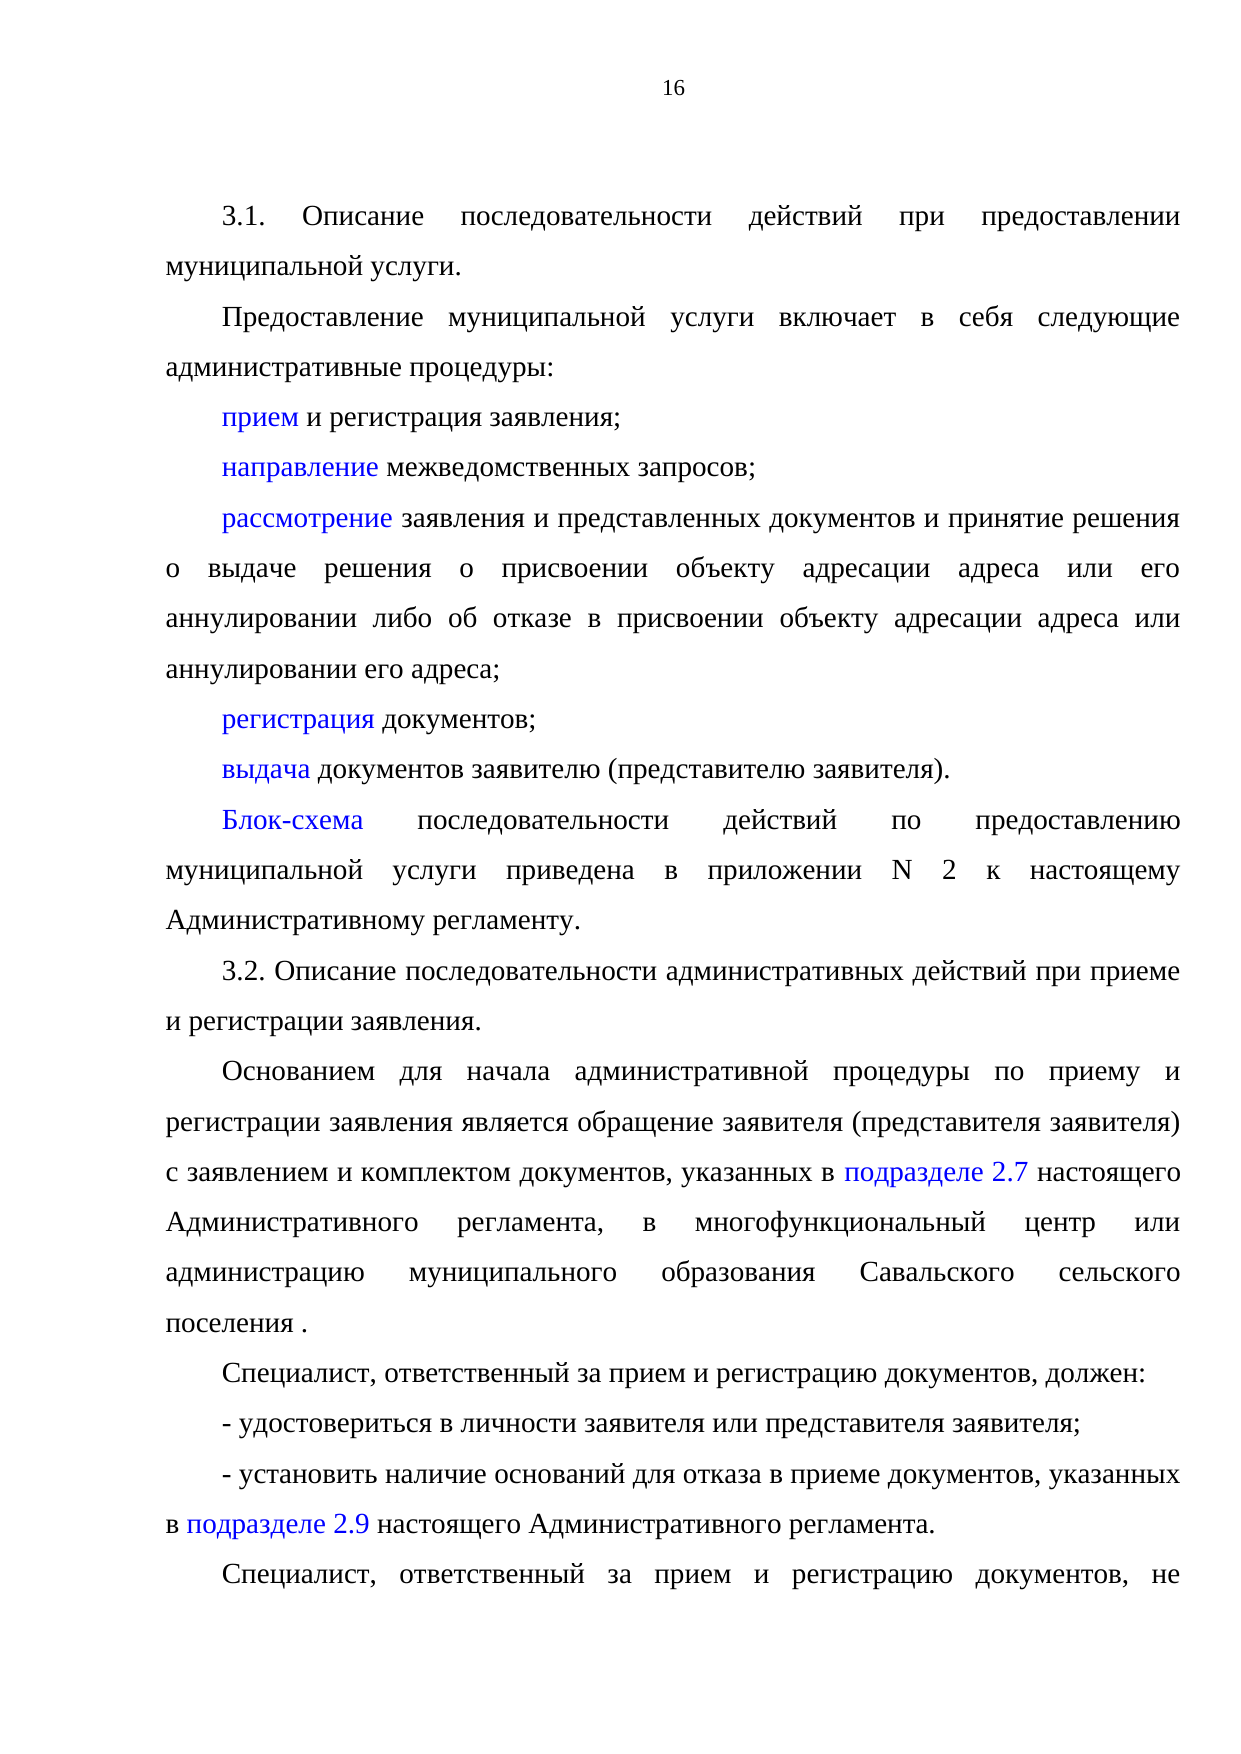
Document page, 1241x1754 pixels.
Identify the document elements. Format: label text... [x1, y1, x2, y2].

text Специалист, ответственный за прием и регистрацию документов, должен: [165, 1355, 1181, 1389]
text 3.2. Описание последовательности административных действий при приеме и регистрации заявления. [165, 953, 1181, 1037]
text регистрация документов; [165, 701, 1181, 735]
text Блок-схема последовательности действий по предоставлению муниципальной услуги приведена в приложении N 2 к настоящему Административному регламенту. [165, 802, 1181, 936]
text рассмотрение заявления и представленных документов и принятие решения о выдаче решения о присвоении объекту адресации адреса или его аннулировании либо об отказе в присвоении объекту адресации адреса или аннулировании его адреса; [165, 500, 1181, 684]
text выдача документов заявителю (представителю заявителя). [165, 751, 1181, 785]
text 3.1. Описание последовательности действий при предоставлении муниципальной услуги. [165, 198, 1181, 282]
text Основанием для начала административной процедуры по приему и регистрации заявления является обращение заявителя (представителя заявителя) с заявлением и комплектом документов, указанных в подразделе 2.7 настоящего Административного регламента, в многофункциональный центр или администрацию муниципального образования Савальского сельского поселения . [165, 1053, 1181, 1338]
text - установить наличие оснований для отказа в приеме документов, указанных в подразделе 2.9 настоящего Административного регламента. [165, 1456, 1181, 1540]
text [165, 1556, 1181, 1590]
text направление межведомственных запросов; [165, 449, 1181, 483]
text - удостовериться в личности заявителя или представителя заявителя; [165, 1406, 1181, 1439]
text прием и регистрация заявления; [165, 399, 1181, 433]
text Предоставление муниципальной услуги включает в себя следующие административные процедуры: [165, 299, 1181, 382]
